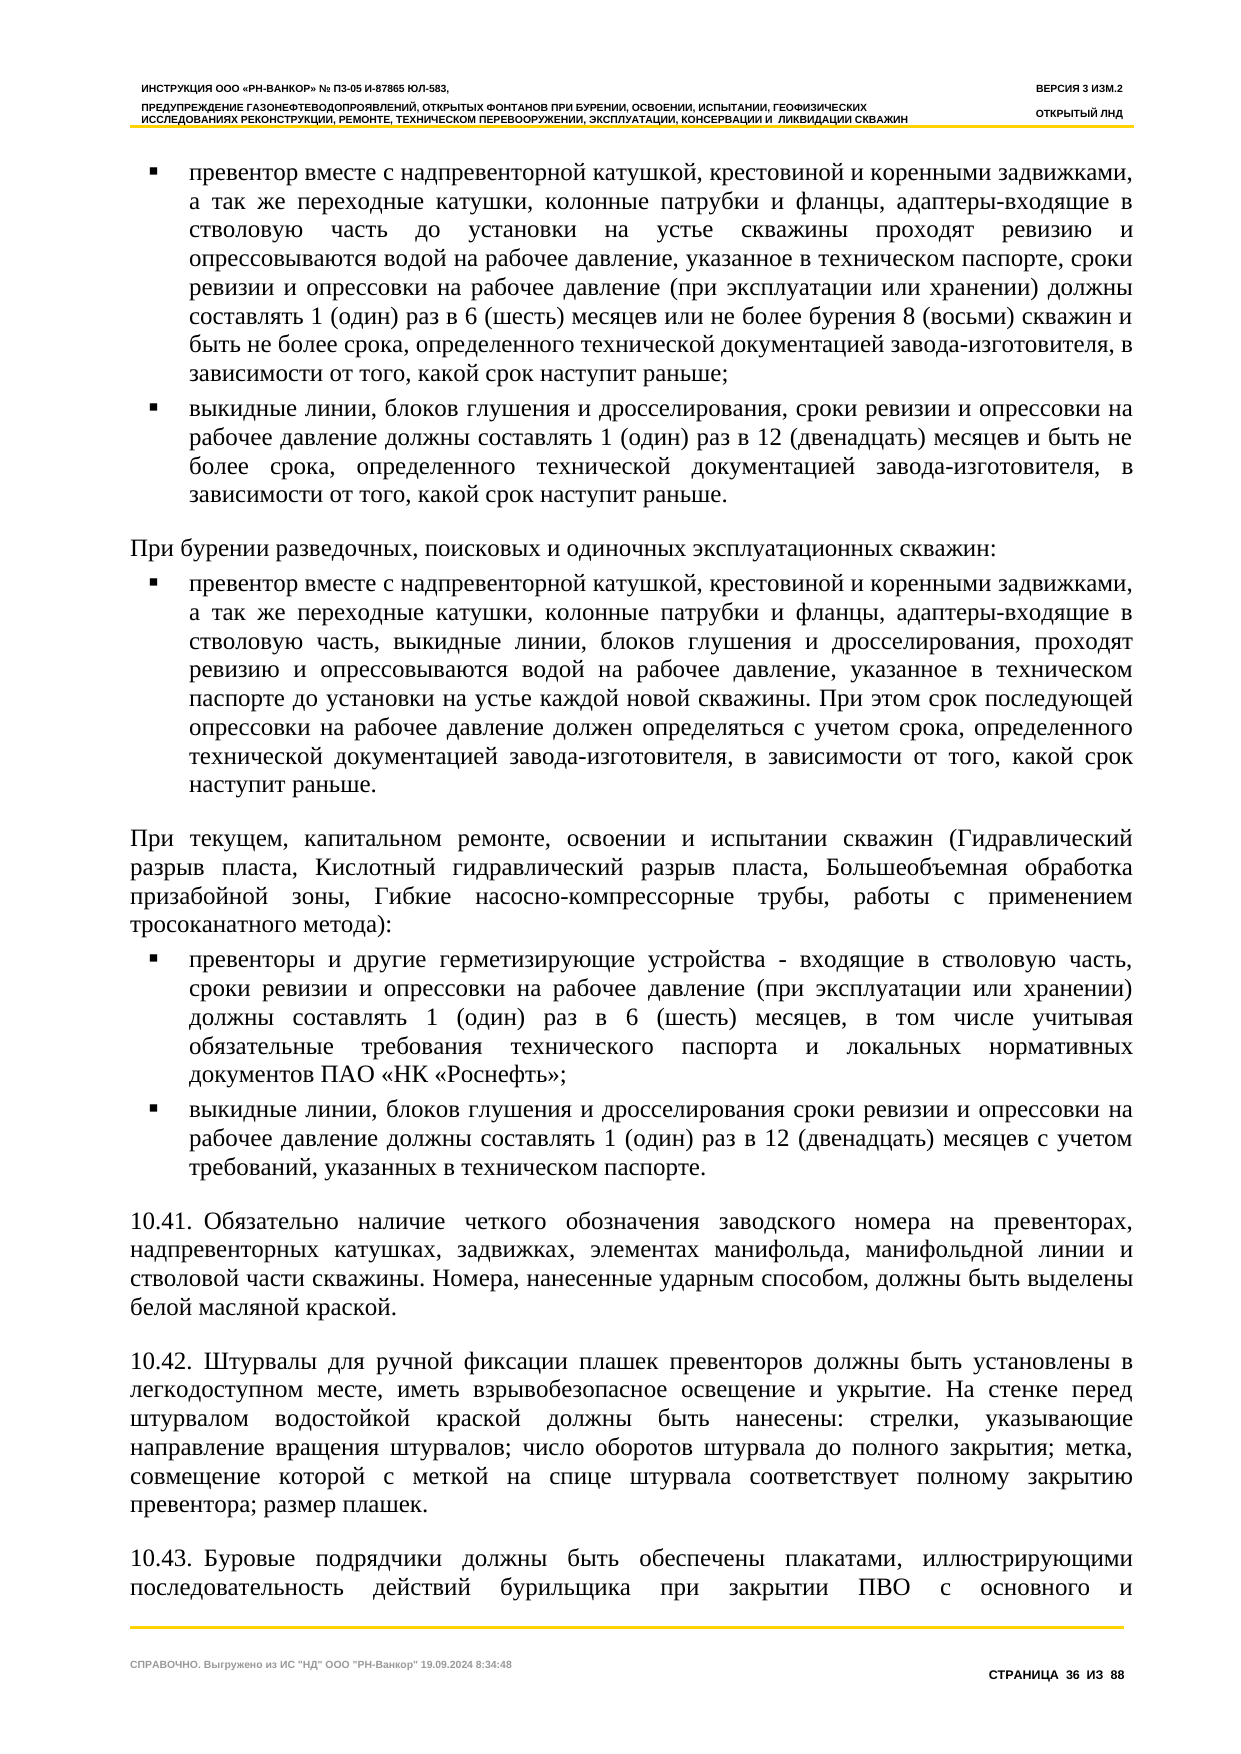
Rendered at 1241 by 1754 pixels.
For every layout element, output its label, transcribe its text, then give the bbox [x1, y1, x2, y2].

list выкидные линии, блоков глушения и дросселирования, сроки ревизии и опрессовки на рабочее давление должны составлять 1 (один) раз в 12 (двенадцать) месяцев и быть не более срока, определенного технической документацией завода-изготовителя, в зависимости от того, какой срок наступит раньше. [148, 393, 1134, 508]
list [130, 1543, 1134, 1601]
list Штурвалы для ручной фиксации плашек превенторов должны быть установлены в легкодоступном месте, иметь взрывобезопасное освещение и укрытие. На стенке перед штурвалом водостойкой краской должны быть нанесены: стрелки, указывающие направление вращения штурвалов; число оборотов штурвала до полного закрытия; метка, совмещение которой с меткой на спице штурвала соответствует полному закрытию превентора; размер плашек. [130, 1346, 1134, 1518]
list Обязательно наличие четкого обозначения заводского номера на превенторах, надпревенторных катушках, задвижках, элементах манифольда, манифольдной линии и стволовой части скважины. Номера, нанесенные ударным способом, должны быть выделены белой масляной краской. [130, 1206, 1134, 1321]
list выкидные линии, блоков глушения и дросселирования сроки ревизии и опрессовки на рабочее давление должны составлять 1 (один) раз в 12 (двенадцать) месяцев с учетом требований, указанных в техническом паспорте. [148, 1094, 1134, 1181]
text При текущем, капитальном ремонте, освоении и испытании скважин (Гидравлический разрыв пласта, Кислотный гидравлический разрыв пласта, Большеобъемная обработка призабойной зоны, Гибкие насосно-компрессорные трубы, работы с применением тросоканатного метода): [130, 823, 1134, 938]
text При бурении разведочных, поисковых и одиночных эксплуатационных скважин: [130, 533, 1134, 562]
list превенторы и другие герметизирующие устройства - входящие в стволовую часть, сроки ревизии и опрессовки на рабочее давление (при эксплуатации или хранении) должны составлять 1 (один) раз в 6 (шесть) месяцев, в том числе учитывая обязательные требования технического паспорта и локальных нормативных документов ПАО «НК «Роснефть»; [148, 944, 1134, 1088]
list превентор вместе с надпревенторной катушкой, крестовиной и коренными задвижками, а так же переходные катушки, колонные патрубки и фланцы, адаптеры-входящие в стволовую часть, выкидные линии, блоков глушения и дросселирования, проходят ревизию и опрессовываются водой на рабочее давление, указанное в техническом паспорте до установки на устье каждой новой скважины. При этом срок последующей опрессовки на рабочее давление должен определяться с учетом срока, определенного технической документацией завода-изготовителя, в зависимости от того, какой срок наступит раньше. [148, 568, 1134, 798]
list превентор вместе с надпревенторной катушкой, крестовиной и коренными задвижками, а так же переходные катушки, колонные патрубки и фланцы, адаптеры-входящие в стволовую часть до установки на устье скважины проходят ревизию и опрессовываются водой на рабочее давление, указанное в техническом паспорте, сроки ревизии и опрессовки на рабочее давление (при эксплуатации или хранении) должны составлять 1 (один) раз в 6 (шесть) месяцев или не более бурения 8 (восьми) скважин и быть не более срока, определенного технической документацией завода-изготовителя, в зависимости от того, какой срок наступит раньше; [148, 157, 1134, 387]
